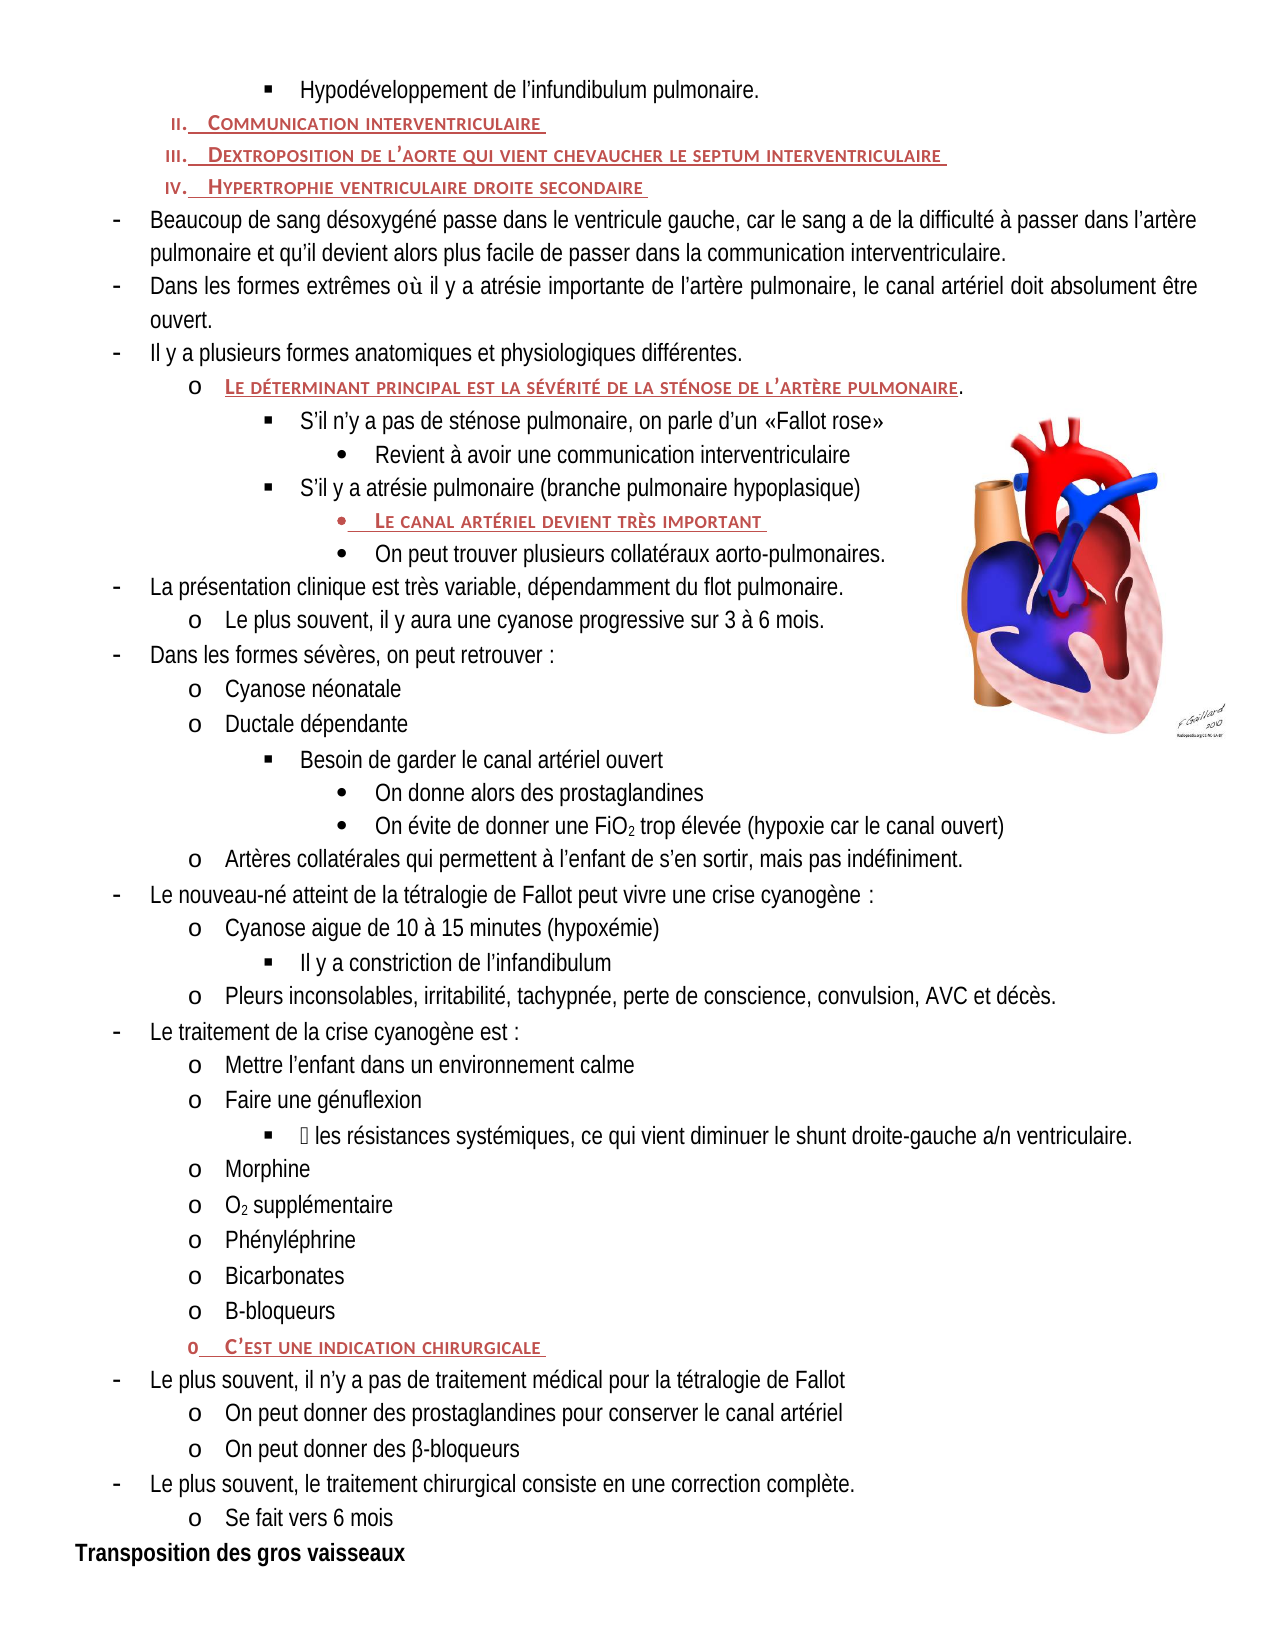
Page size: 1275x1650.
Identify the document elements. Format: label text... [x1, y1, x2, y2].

list Le nouveau-né atteint de la tétralogie de Fallot peut vivre une crise cyanogène : [112, 879, 1200, 908]
list Communication interventriculaire [187, 108, 1200, 136]
list On donne alors des prostaglandines [337, 778, 1200, 807]
list Hypertrophie ventriculaire droite secondaire [187, 172, 1200, 201]
list Le déterminant principal est la sévérité de la sténose de l’artère pulmonaire. [187, 371, 1200, 402]
list Cyanose aigue de 10 à 15 minutes (hypoxémie) [187, 913, 1200, 944]
list Morphine [187, 1154, 1200, 1185]
list Dextroposition de l’aorte qui vient chevaucher le septum interventriculaire [187, 140, 1200, 168]
list Faire une génuflexion [187, 1086, 1200, 1116]
list Ductale dépendante [187, 709, 1200, 740]
list C’est une indication chirurgicale [187, 1332, 1200, 1361]
list Artères collatérales qui permettent à l’enfant de s’en sortir, mais pas indéfiniment. [187, 844, 1200, 875]
list Phényléphrine [187, 1225, 1200, 1256]
list Mettre l’enfant dans un environnement calme [187, 1050, 1200, 1081]
list On peut trouver plusieurs collatéraux aorto-pulmonaires. [337, 539, 1200, 568]
text Transposition des gros vaisseaux [75, 1538, 1200, 1567]
list Pleurs inconsolables, irritabilité, tachypnée, perte de conscience, convulsion, AVC et décès. [187, 981, 1200, 1012]
list Le plus souvent, il y aura une cyanose progressive sur 3 à 6 mois. [187, 605, 1200, 636]
list S’il n’y a pas de sténose pulmonaire, on parle d’un «Fallot rose» [262, 406, 1200, 436]
list Il y a constriction de l’infandibulum [262, 948, 1200, 977]
list Cyanose néonatale [187, 674, 1200, 704]
list Revient à avoir une communication interventriculaire [337, 440, 1200, 469]
list Β-bloqueurs [187, 1296, 1200, 1327]
list Dans les formes extrêmes où il y a atrésie importante de l’artère pulmonaire, le canal artériel doit absolument être ouvert. [112, 271, 1200, 333]
list Le plus souvent, il n’y a pas de traitement médical pour la tétralogie de Fallot [112, 1365, 1200, 1394]
list Hypodéveloppement de l’infundibulum pulmonaire. [262, 75, 1200, 104]
list Le traitement de la crise cyanogène est : [112, 1017, 1200, 1046]
picture [890, 399, 1235, 744]
list Il y a plusieurs formes anatomiques et physiologiques différentes. [112, 338, 1200, 366]
list O2 supplémentaire [187, 1190, 1200, 1221]
list On peut donner des β-bloqueurs [187, 1434, 1200, 1465]
list les résistances systémiques, ce qui vient diminuer le shunt droite-gauche a/n ventriculaire. [262, 1121, 1200, 1150]
list On peut donner des prostaglandines pour conserver le canal artériel [187, 1398, 1200, 1429]
list Le plus souvent, le traitement chirurgical consiste en une correction complète. [112, 1469, 1200, 1498]
list La présentation clinique est très variable, dépendamment du flot pulmonaire. [112, 572, 1200, 601]
list On évite de donner une FiO2 trop élevée (hypoxie car le canal ouvert) [337, 811, 1200, 840]
list S’il y a atrésie pulmonaire (branche pulmonaire hypoplasique) [262, 473, 1200, 502]
list Le canal artériel devient très important [337, 507, 1200, 534]
list Beaucoup de sang désoxygéné passe dans le ventricule gauche, car le sang a de la difficulté à passer dans l’artère pulmonaire et qu’il devient alors plus facile de passer dans la communication interventriculaire. [112, 205, 1200, 266]
list Besoin de garder le canal artériel ouvert [262, 745, 1200, 773]
list Se fait vers 6 mois [187, 1503, 1200, 1533]
list Bicarbonates [187, 1261, 1200, 1292]
list Dans les formes sévères, on peut retrouver : [112, 641, 1200, 669]
